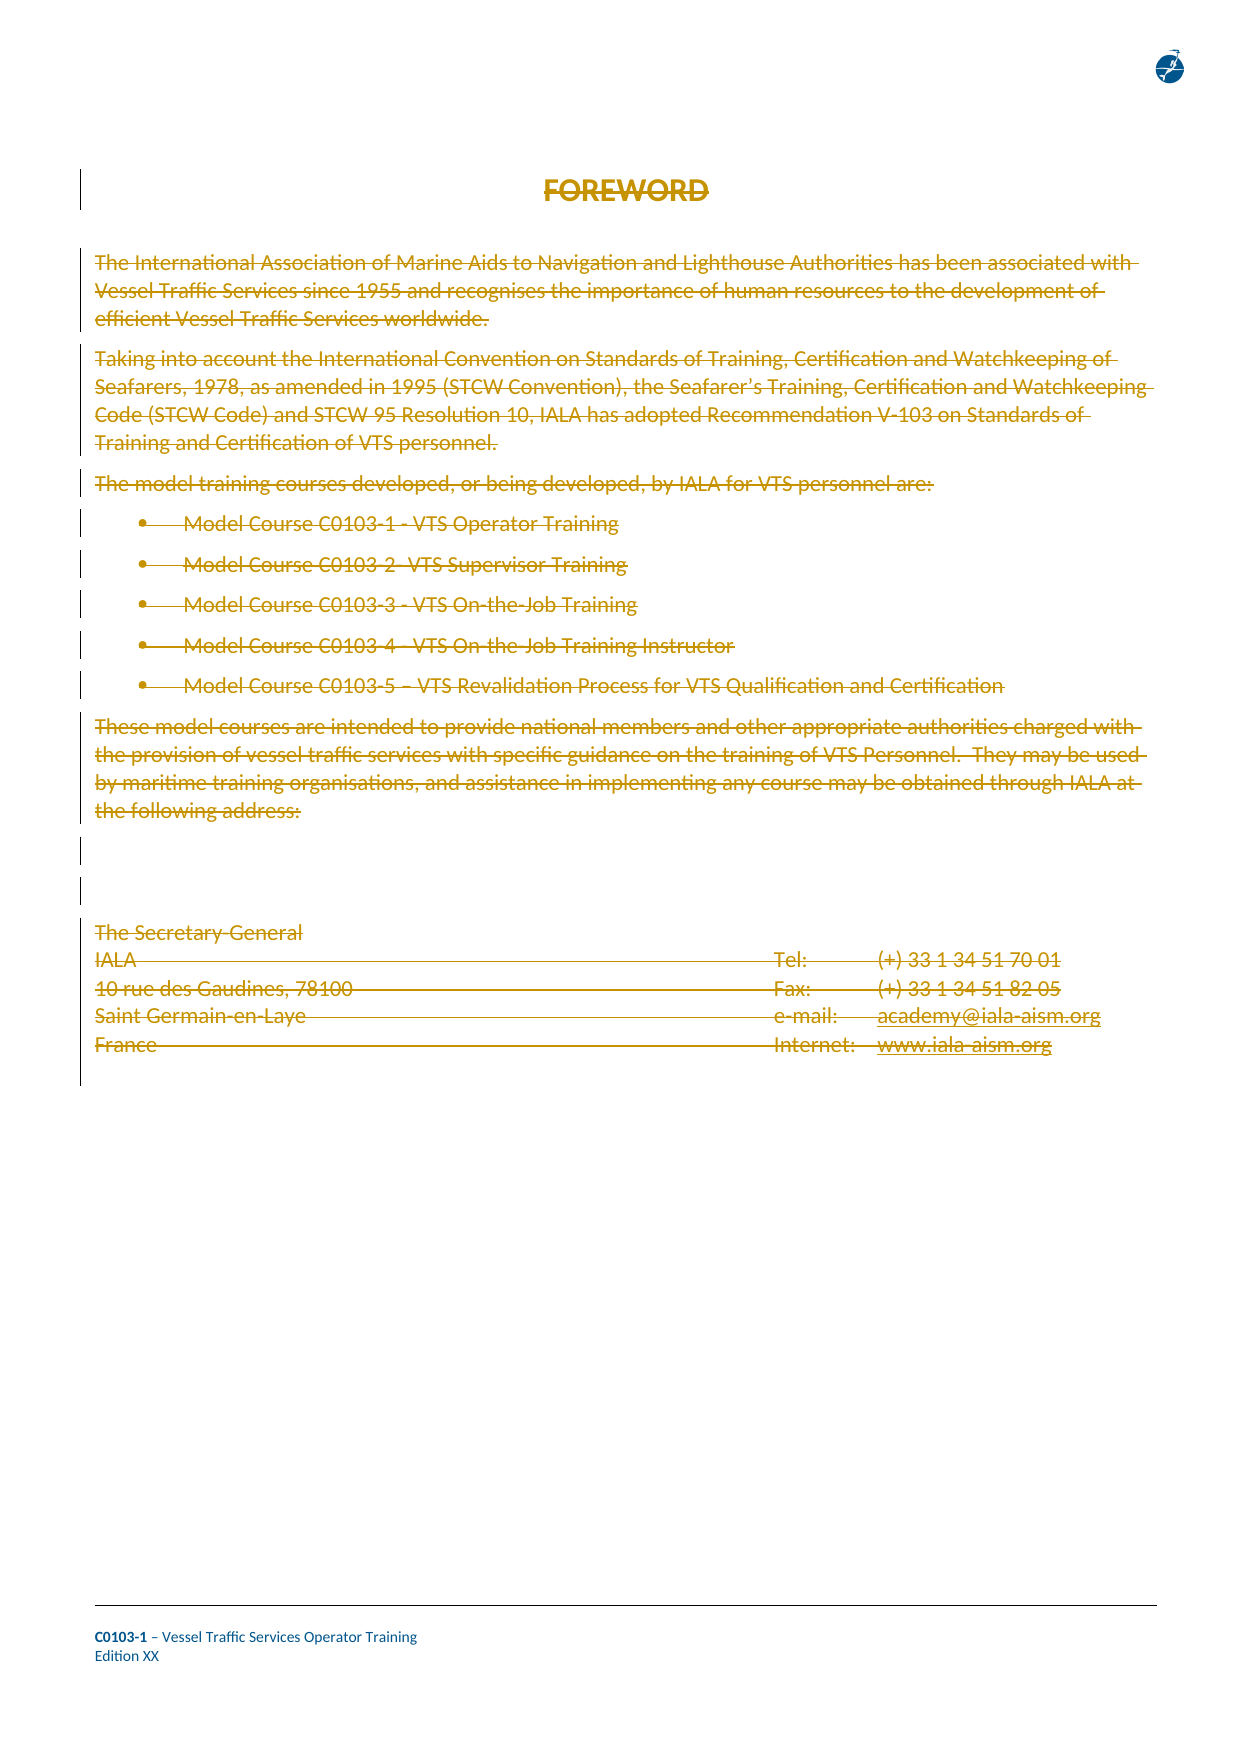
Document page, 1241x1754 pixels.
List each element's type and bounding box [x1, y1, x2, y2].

picture [1124, 0, 1241, 118]
